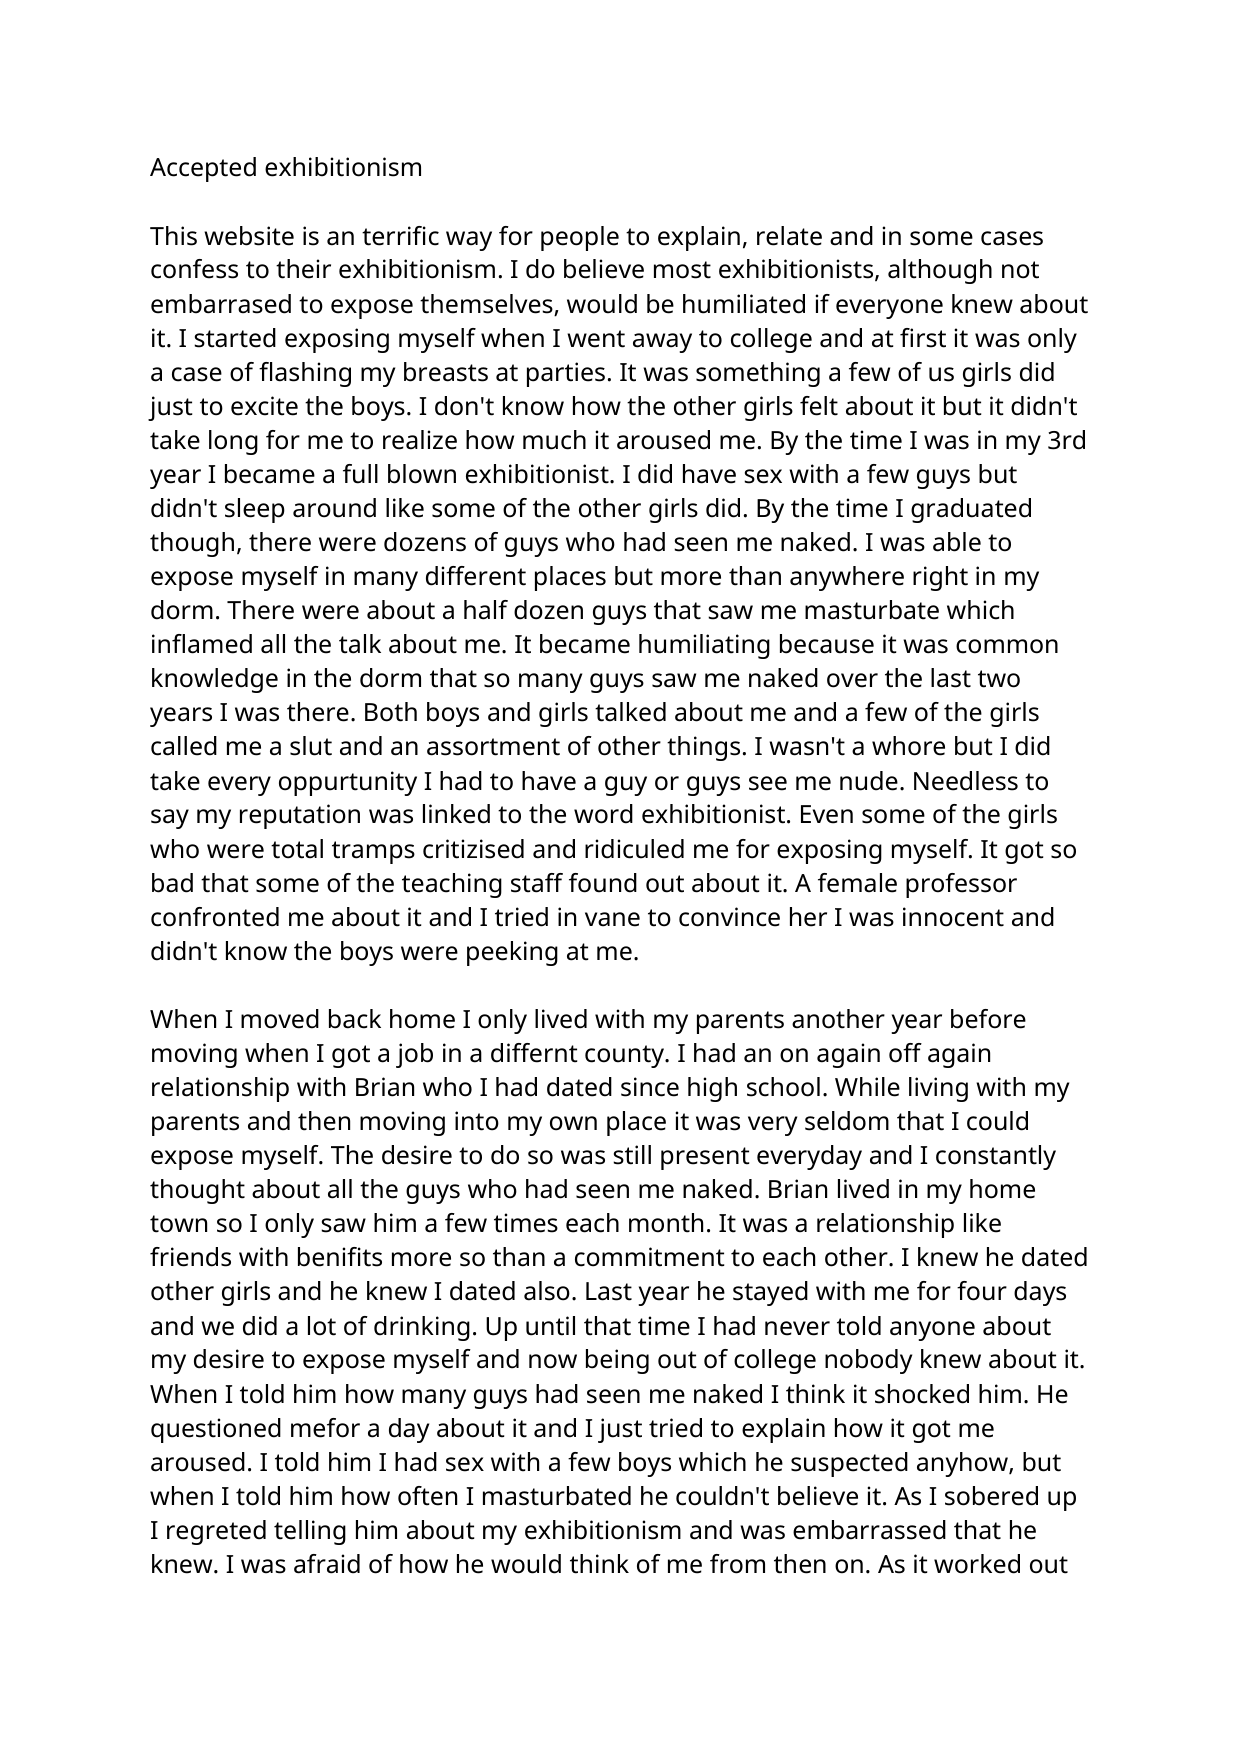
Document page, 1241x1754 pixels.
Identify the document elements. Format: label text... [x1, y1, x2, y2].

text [150, 218, 1090, 1581]
text Accepted exhibitionism [150, 150, 1090, 218]
